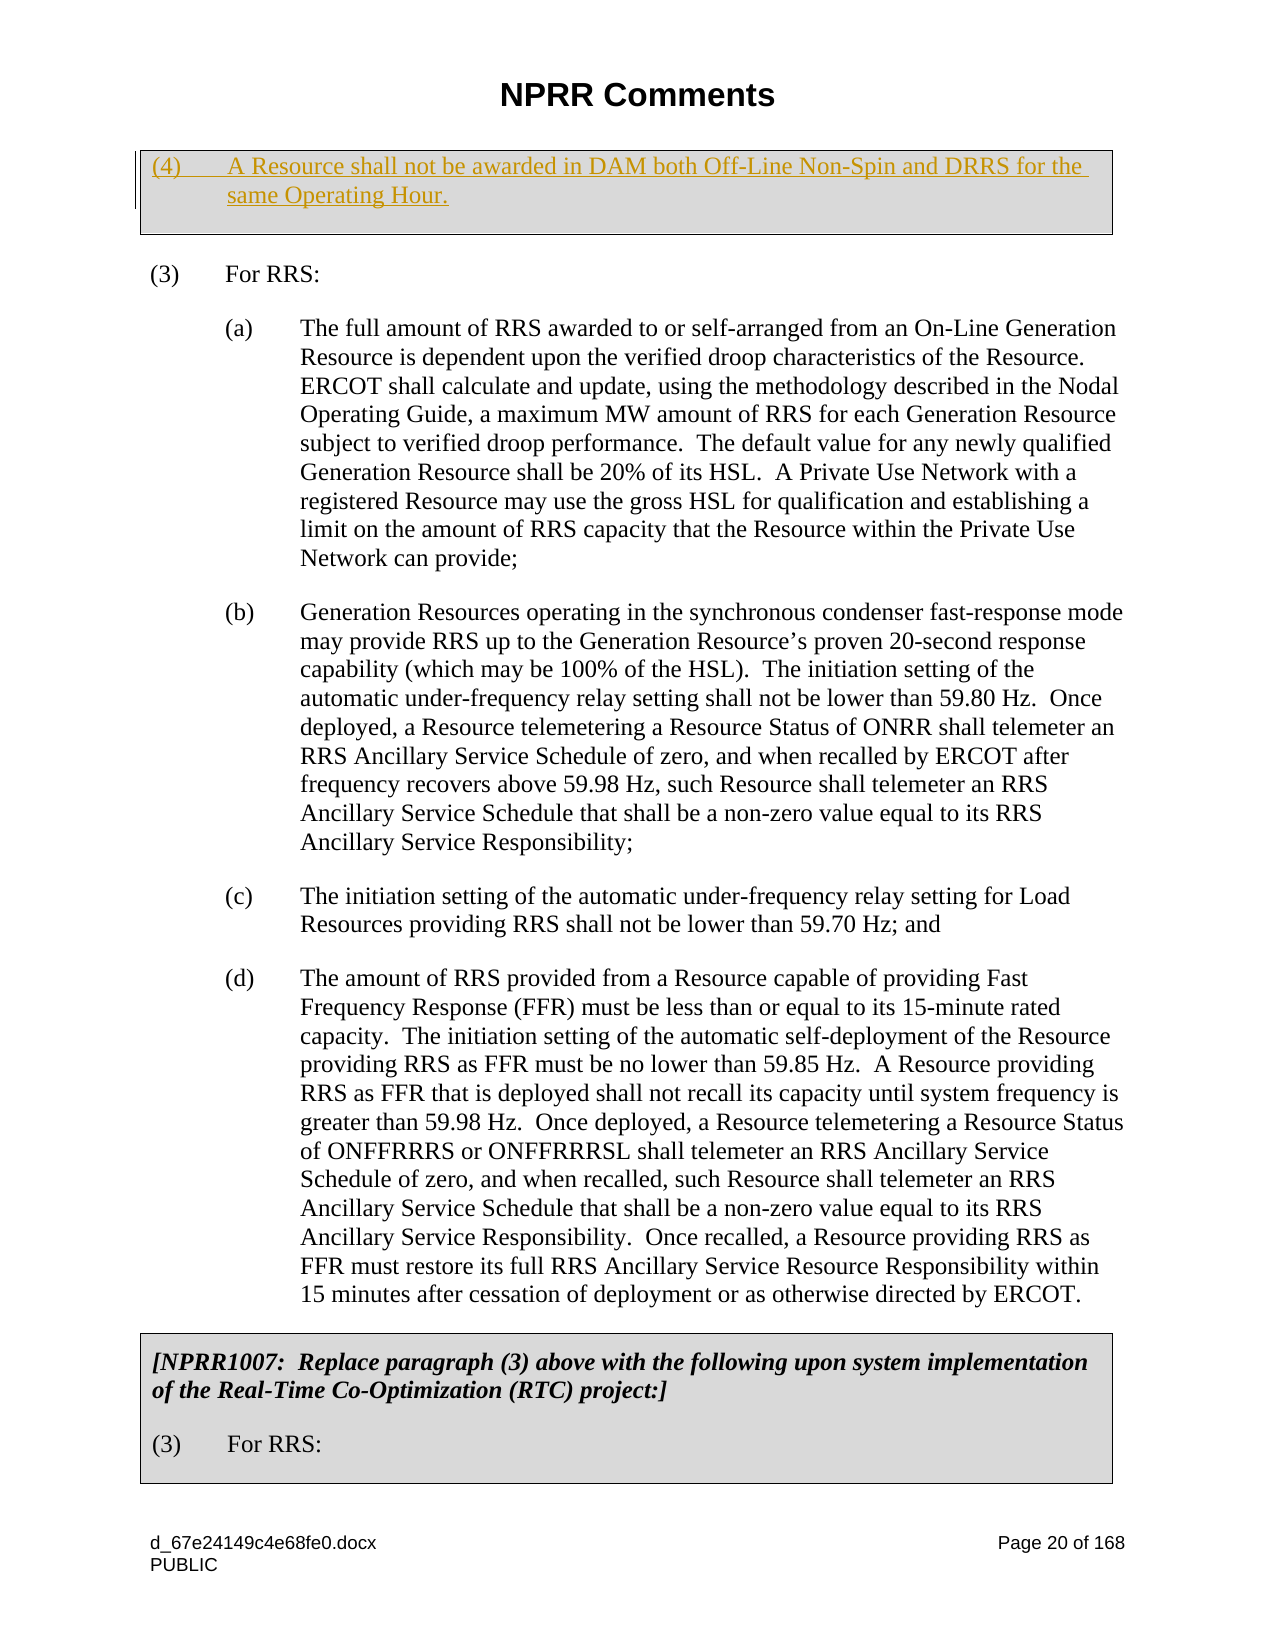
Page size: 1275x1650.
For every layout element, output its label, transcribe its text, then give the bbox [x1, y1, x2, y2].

text (a) The full amount of RRS awarded to or self-arranged from an On-Line Generation Resource is dependent upon the verified droop characteristics of the Resource. ERCOT shall calculate and update, using the methodology described in the Nodal Operating Guide, a maximum MW amount of RRS for each Generation Resource subject to verified droop performance. The default value for any newly qualified Generation Resource shall be 20% of its HSL. A Private Use Network with a registered Resource may use the gross HSL for qualification and establishing a limit on the amount of RRS capacity that the Resource within the Private Use Network can provide; [225, 313, 1125, 572]
text (b) Generation Resources operating in the synchronous condenser fast-response mode may provide RRS up to the Generation Resource’s proven 20-second response capability (which may be 100% of the HSL). The initiation setting of the automatic under-frequency relay setting shall not be lower than 59.80 Hz. Once deployed, a Resource telemetering a Resource Status of ONRR shall telemeter an RRS Ancillary Service Schedule of zero, and when recalled by ERCOT after frequency recovers above 59.98 Hz, such Resource shall telemeter an RRS Ancillary Service Schedule that shall be a non-zero value equal to its RRS Ancillary Service Responsibility; [225, 597, 1125, 856]
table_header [141, 151, 1112, 233]
text (d) The amount of RRS provided from a Resource capable of providing Fast Frequency Response (FFR) must be less than or equal to its 15-minute rated capacity. The initiation setting of the automatic self-deployment of the Resource providing RRS as FFR must be no lower than 59.85 Hz. A Resource providing RRS as FFR that is deployed shall not recall its capacity until system frequency is greater than 59.98 Hz. Once deployed, a Resource telemetering a Resource Status of ONFFRRRS or ONFFRRRSL shall telemeter an RRS Ancillary Service Schedule of zero, and when recalled, such Resource shall telemeter an RRS Ancillary Service Schedule that shall be a non-zero value equal to its RRS Ancillary Service Responsibility. Once recalled, a Resource providing RRS as FFR must restore its full RRS Ancillary Service Resource Responsibility within 15 minutes after cessation of deployment or as otherwise directed by ERCOT. [225, 963, 1125, 1308]
text (3) For RRS: [150, 259, 1125, 288]
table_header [141, 1334, 1112, 1483]
text (c) The initiation setting of the automatic under-frequency relay setting for Load Resources providing RRS shall not be lower than 59.70 Hz; and [225, 881, 1125, 938]
